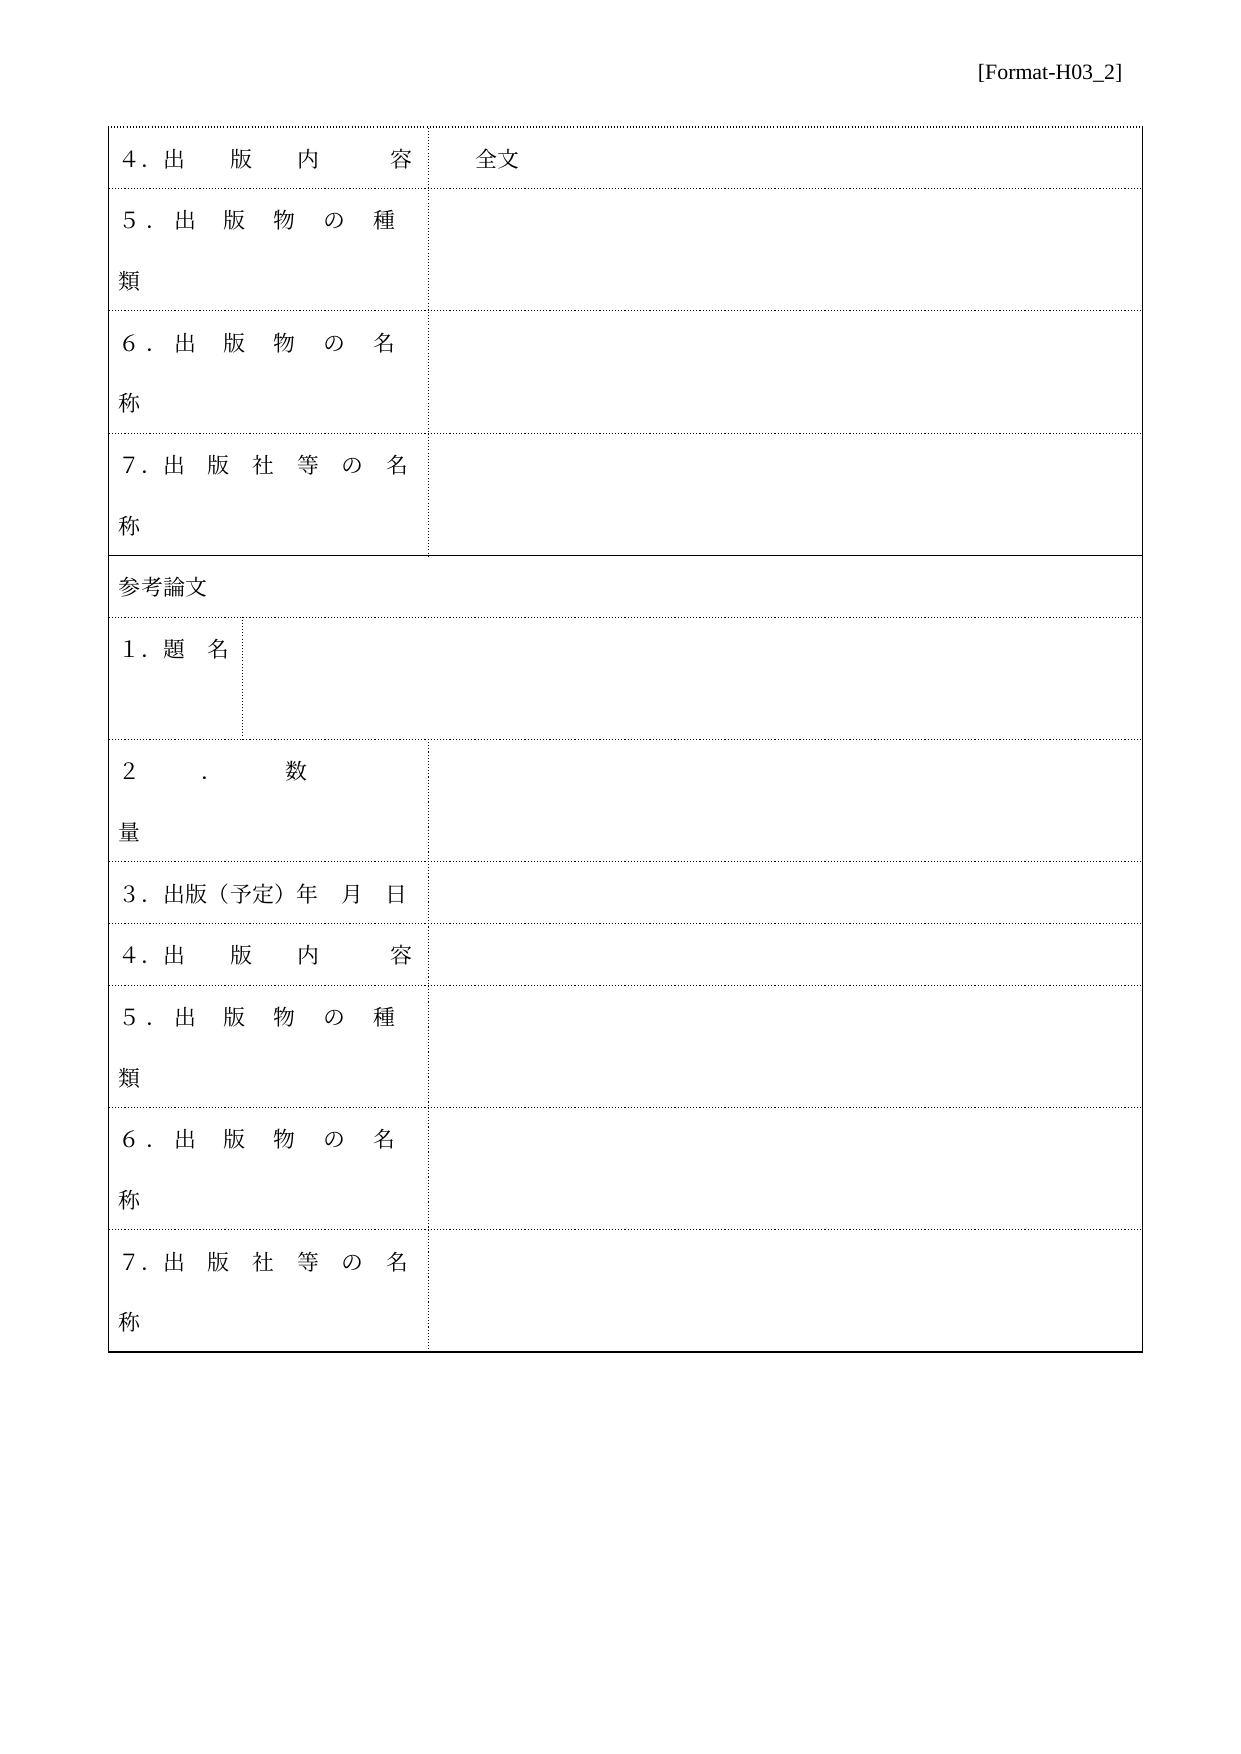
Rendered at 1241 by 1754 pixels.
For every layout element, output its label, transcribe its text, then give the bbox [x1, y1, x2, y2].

table_cell ４．出版内容 [109, 126, 429, 188]
table_cell ７．出版社等の名称 [109, 433, 429, 555]
table_cell [429, 861, 1142, 923]
table_cell [243, 617, 1142, 739]
table_cell ７．出版社等の名称 [109, 1229, 429, 1351]
table_cell 全文 [429, 126, 1142, 188]
table_cell ６．出版物の名称 [109, 310, 429, 433]
table_cell ５．出版物の種類 [109, 985, 429, 1107]
table_cell ３．出版（予定）年 月 日 [109, 861, 429, 923]
table_cell [429, 1229, 1142, 1351]
table_cell ２．数量 [109, 739, 429, 861]
table_cell [429, 310, 1142, 433]
table_cell [429, 985, 1142, 1107]
table_cell [429, 1107, 1142, 1229]
table_cell ５．出版物の種類 [109, 188, 429, 310]
table_cell ４．出版内容 [109, 923, 429, 984]
table_cell [429, 433, 1142, 555]
table_cell [429, 923, 1142, 984]
table_cell １．題 名 [109, 617, 242, 739]
table_cell [429, 188, 1142, 310]
table_cell [429, 739, 1142, 861]
table_cell ６．出版物の名称 [109, 1107, 429, 1229]
table_cell 参考論文 [109, 556, 1142, 617]
